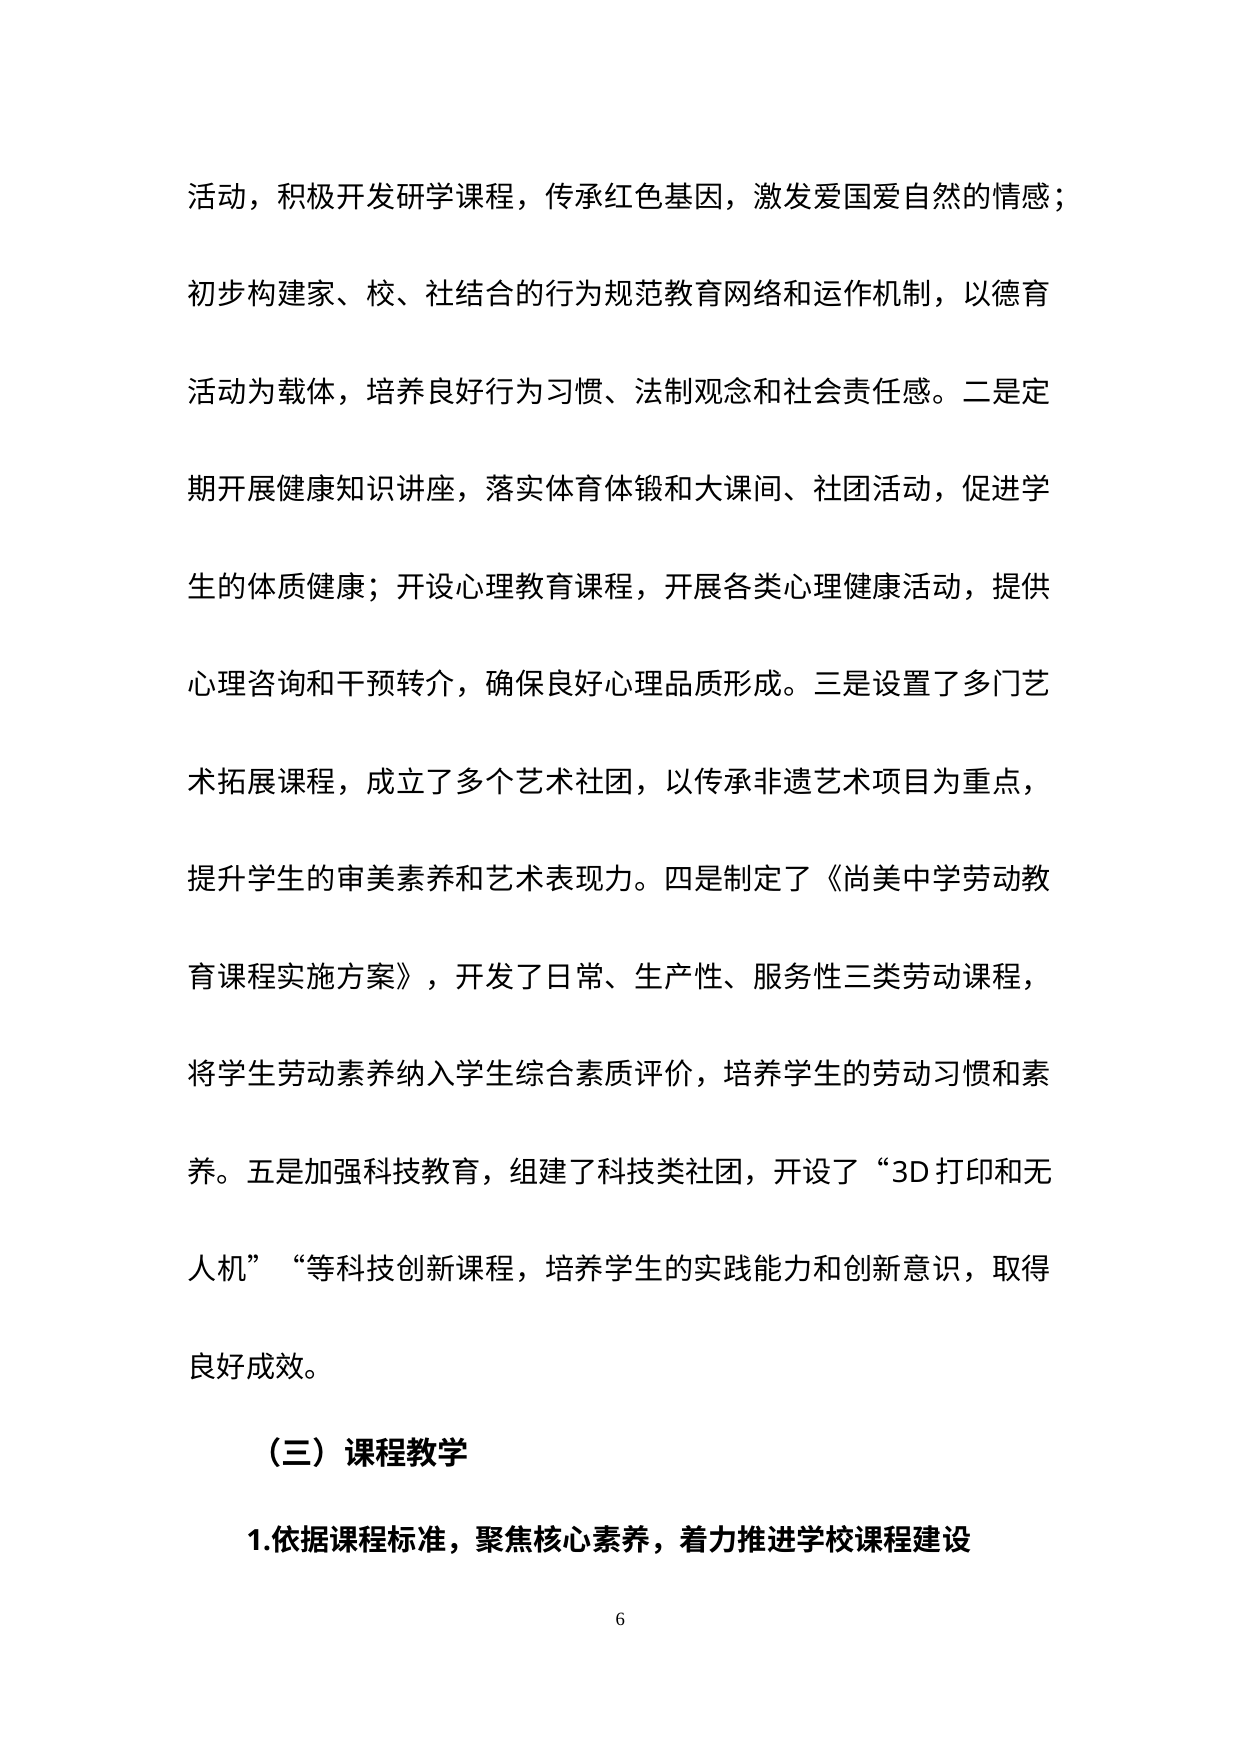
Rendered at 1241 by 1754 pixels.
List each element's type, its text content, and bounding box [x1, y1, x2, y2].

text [187, 162, 1053, 1397]
text 1.依据课程标准，聚焦核心素养，着力推进学校课程建设 [187, 1506, 1053, 1571]
text （三）课程教学 [187, 1418, 1053, 1483]
